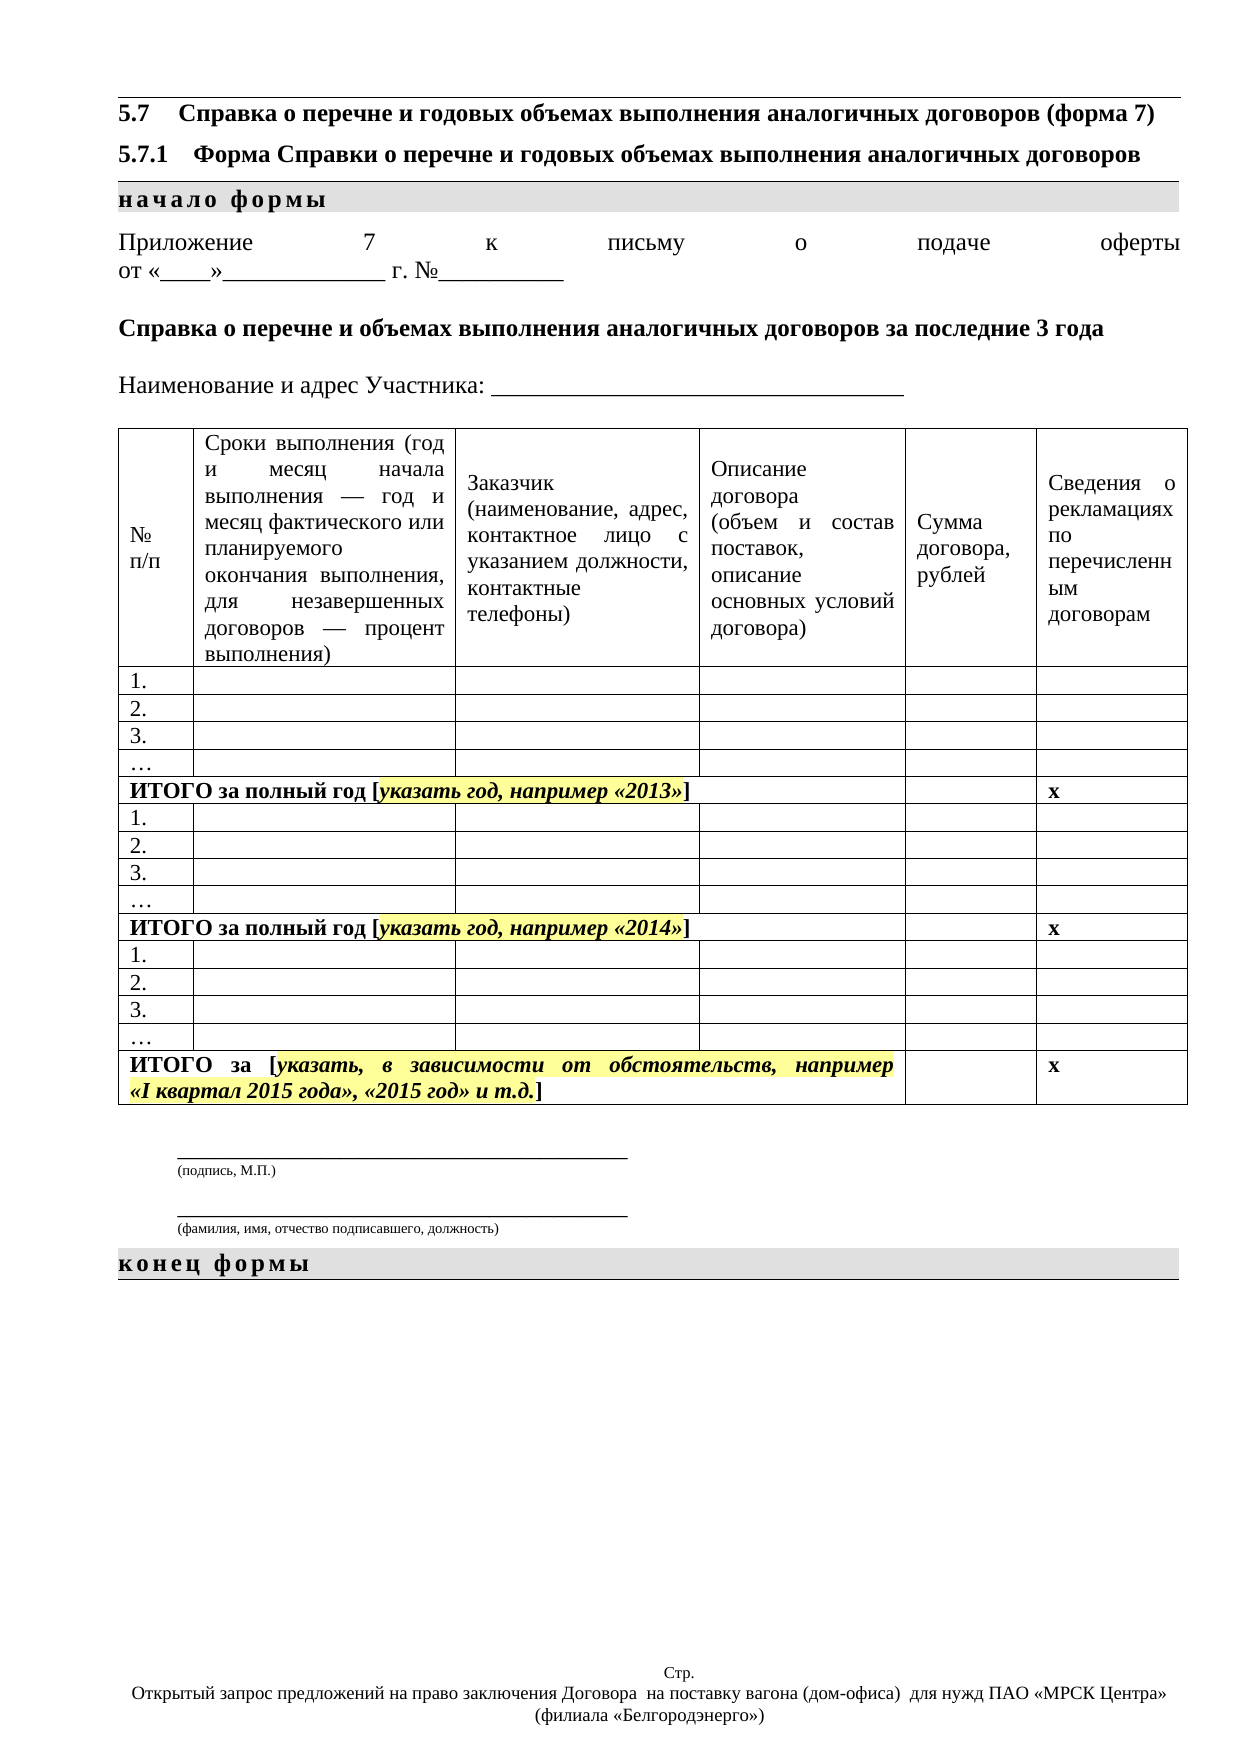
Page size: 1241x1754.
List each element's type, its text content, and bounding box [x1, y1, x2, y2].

table_cell [906, 804, 1036, 831]
table_cell [1037, 1024, 1187, 1050]
text Приложение 7 к письму о подаче оферты от «____»_____________ г. №__________ [118, 227, 1181, 284]
table_cell [194, 804, 455, 831]
text Наименование и адрес Участника: _________________________________ [118, 371, 1181, 399]
table_cell [700, 886, 905, 913]
table_cell [700, 996, 905, 1022]
table_cell [194, 859, 455, 885]
table_cell х [1037, 1051, 1187, 1103]
table_cell [456, 941, 699, 968]
table_header Заказчик (наименование, адрес, контактное лицо с указанием должности, контактные телефоны) [456, 429, 699, 666]
table_cell [906, 886, 1036, 913]
table_cell [906, 969, 1036, 995]
text начало формы [118, 182, 1179, 212]
table_cell [194, 941, 455, 968]
table_cell [1037, 695, 1187, 721]
table_header Описание договора (объем и состав поставок, описание основных условий договора) [700, 429, 905, 666]
table_cell ИТОГО за полный год [указать год, например «2014»] [119, 914, 379, 940]
table_cell [906, 996, 1036, 1022]
table_cell [456, 804, 699, 831]
table_cell [700, 969, 905, 995]
table_cell [906, 832, 1036, 858]
table_cell [456, 996, 699, 1022]
table_header № п/п [119, 429, 193, 666]
table_cell [194, 695, 455, 721]
table_cell … [119, 1024, 193, 1050]
table_cell [194, 886, 455, 913]
table_cell [194, 996, 455, 1022]
table_cell [700, 750, 905, 776]
table_cell [1037, 832, 1187, 858]
table_cell [700, 667, 905, 694]
table_cell ИТОГО за полный год [указать год, например «2013»] [119, 777, 379, 803]
table_cell [1037, 859, 1187, 885]
table_cell [119, 804, 193, 831]
table_cell [456, 667, 699, 694]
table_cell [1037, 886, 1187, 913]
table_cell х [1037, 914, 1187, 940]
table_cell [1037, 804, 1187, 831]
table_cell [119, 941, 193, 968]
table_cell [456, 695, 699, 721]
table_cell [119, 832, 193, 858]
text Справка о перечне и объемах выполнения аналогичных договоров за последние 3 года [118, 313, 1181, 342]
table_cell [906, 722, 1036, 748]
table_cell [456, 750, 699, 776]
table_cell [1037, 996, 1187, 1022]
table_cell [194, 750, 455, 776]
table_cell [700, 804, 905, 831]
table_cell [700, 1024, 905, 1050]
table_cell [456, 722, 699, 748]
table_cell [906, 1051, 1036, 1103]
table_cell ИТОГО за полный год [указать год, например «2013»] [683, 777, 905, 803]
table_cell [119, 722, 193, 748]
subtitle Справка о перечне и годовых объемах выполнения аналогичных договоров (форма 7) [118, 98, 1181, 127]
table_cell [1037, 941, 1187, 968]
table_cell [119, 695, 193, 721]
table_cell [700, 832, 905, 858]
table_cell [906, 695, 1036, 721]
table_header Сведения о рекламациях по перечисленным договорам [1037, 429, 1187, 666]
table_cell [194, 1024, 455, 1050]
table_cell [194, 832, 455, 858]
table_cell [456, 969, 699, 995]
table_cell [194, 969, 455, 995]
table_cell х [1037, 777, 1187, 803]
table_cell [119, 667, 193, 694]
text ____________________________________ [118, 1191, 1181, 1219]
table_cell [1037, 969, 1187, 995]
table_cell [700, 722, 905, 748]
table_cell [1037, 667, 1187, 694]
table_cell [906, 777, 1036, 803]
text (фамилия, имя, отчество подписавшего, должность) [118, 1219, 797, 1248]
table_cell … [119, 886, 193, 913]
table_cell ИТОГО за [указать, в зависимости от обстоятельств, например «I квартал 2015 года», «2015 год» и т.д.] [535, 1051, 905, 1103]
table_cell [1037, 722, 1187, 748]
table_cell [119, 859, 193, 885]
table_cell [1037, 750, 1187, 776]
text конец формы [118, 1248, 1179, 1279]
table_cell [906, 914, 1036, 940]
table_cell ИТОГО за полный год [указать год, например «2014»] [683, 914, 905, 940]
table_cell [194, 722, 455, 748]
table_cell [456, 886, 699, 913]
table_cell [456, 832, 699, 858]
table_cell [906, 667, 1036, 694]
table_header Сроки выполнения (год и месяц начала выполнения — год и месяц фактического или планируемого окончания выполнения, для незавершенных договоров — процент выполнения) [194, 429, 455, 666]
table_cell [456, 1024, 699, 1050]
table_cell [456, 859, 699, 885]
text ____________________________________ [118, 1133, 1181, 1162]
text (подпись, М.П.) [118, 1162, 797, 1191]
table_cell [700, 941, 905, 968]
subtitle Форма Справки о перечне и годовых объемах выполнения аналогичных договоров [118, 139, 1181, 168]
table_cell [906, 1024, 1036, 1050]
table_cell ИТОГО за [указать, в зависимости от обстоятельств, например «I квартал 2015 года», «2015 год» и т.д.] [119, 1051, 277, 1103]
table_cell [194, 667, 455, 694]
table_header Сумма договора, рублей [906, 429, 1036, 666]
table_cell … [119, 750, 193, 776]
table_cell [700, 695, 905, 721]
table_cell [906, 750, 1036, 776]
table_cell [906, 859, 1036, 885]
table_cell [700, 859, 905, 885]
table_cell [906, 941, 1036, 968]
table_cell [119, 996, 193, 1022]
table_cell [119, 969, 193, 995]
